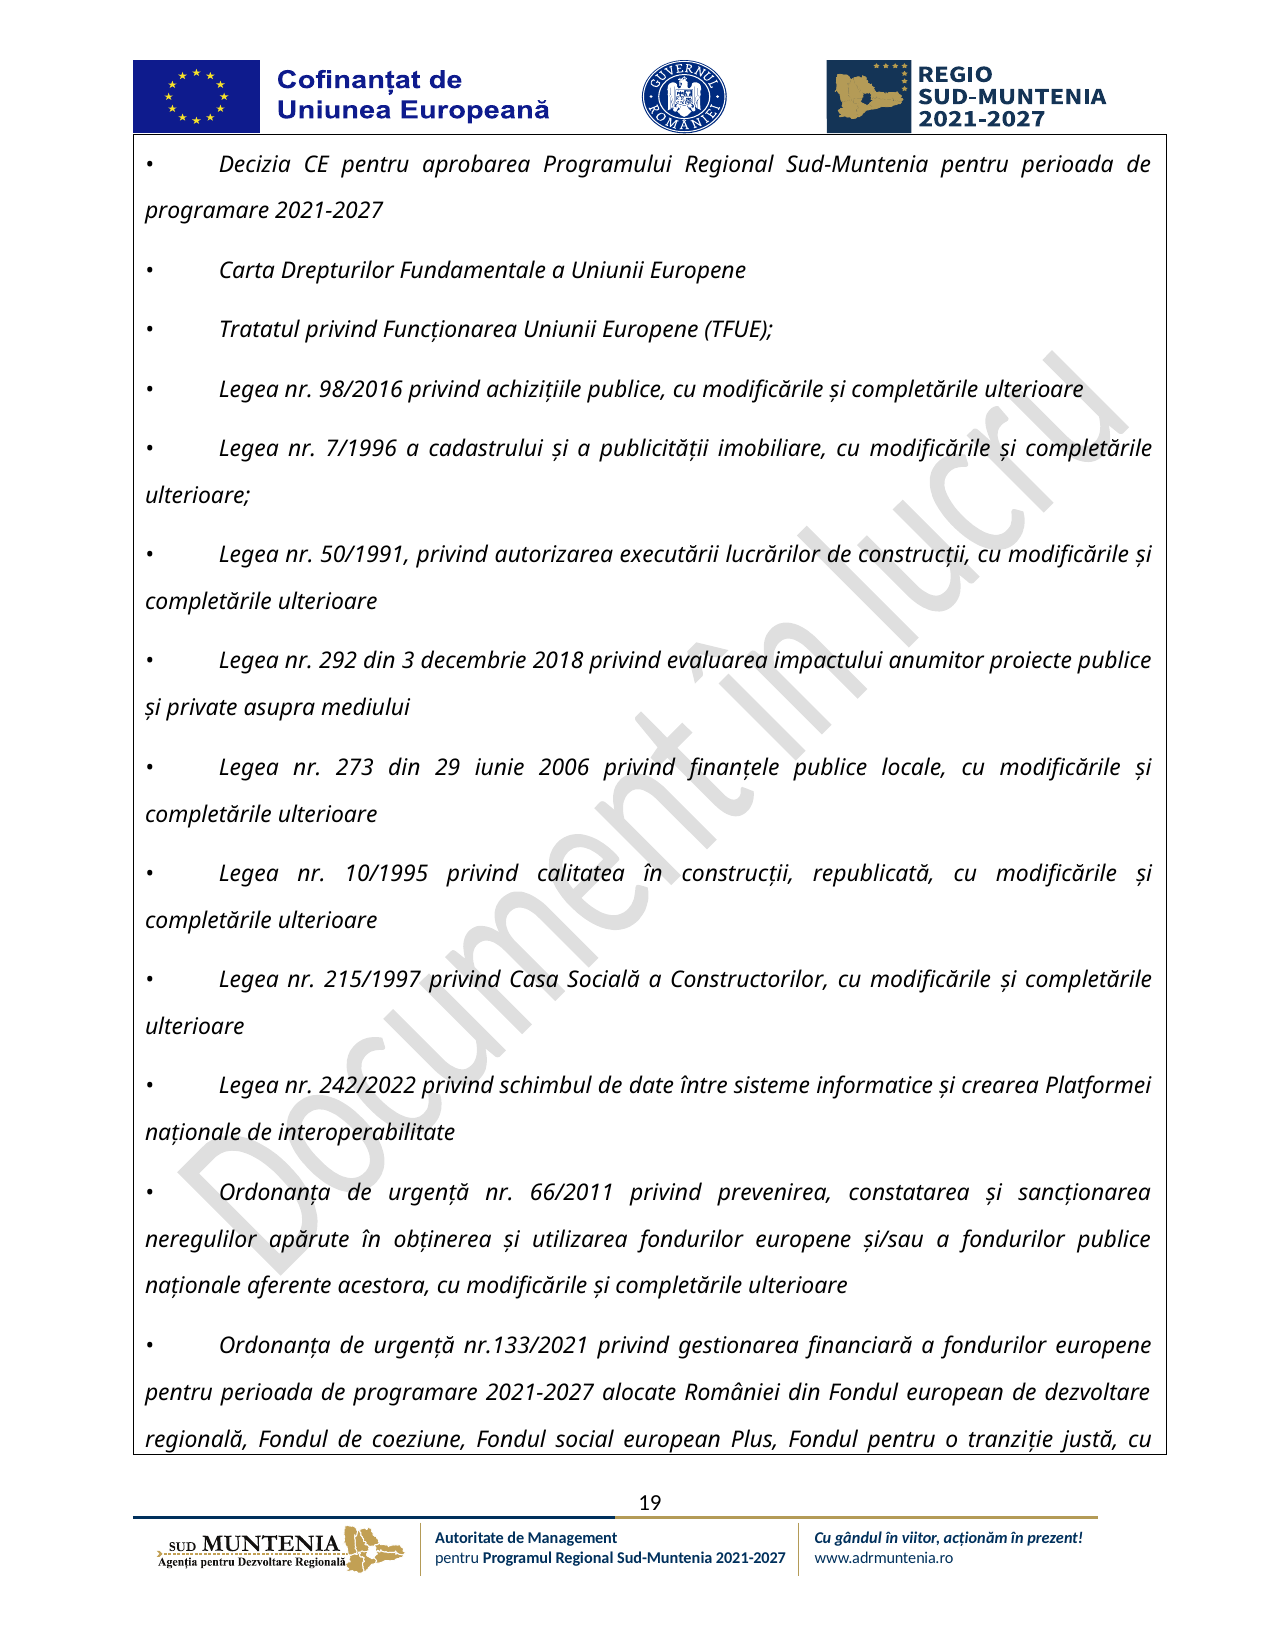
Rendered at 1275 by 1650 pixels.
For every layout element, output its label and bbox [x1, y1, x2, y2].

table_header [134, 135, 1166, 1454]
